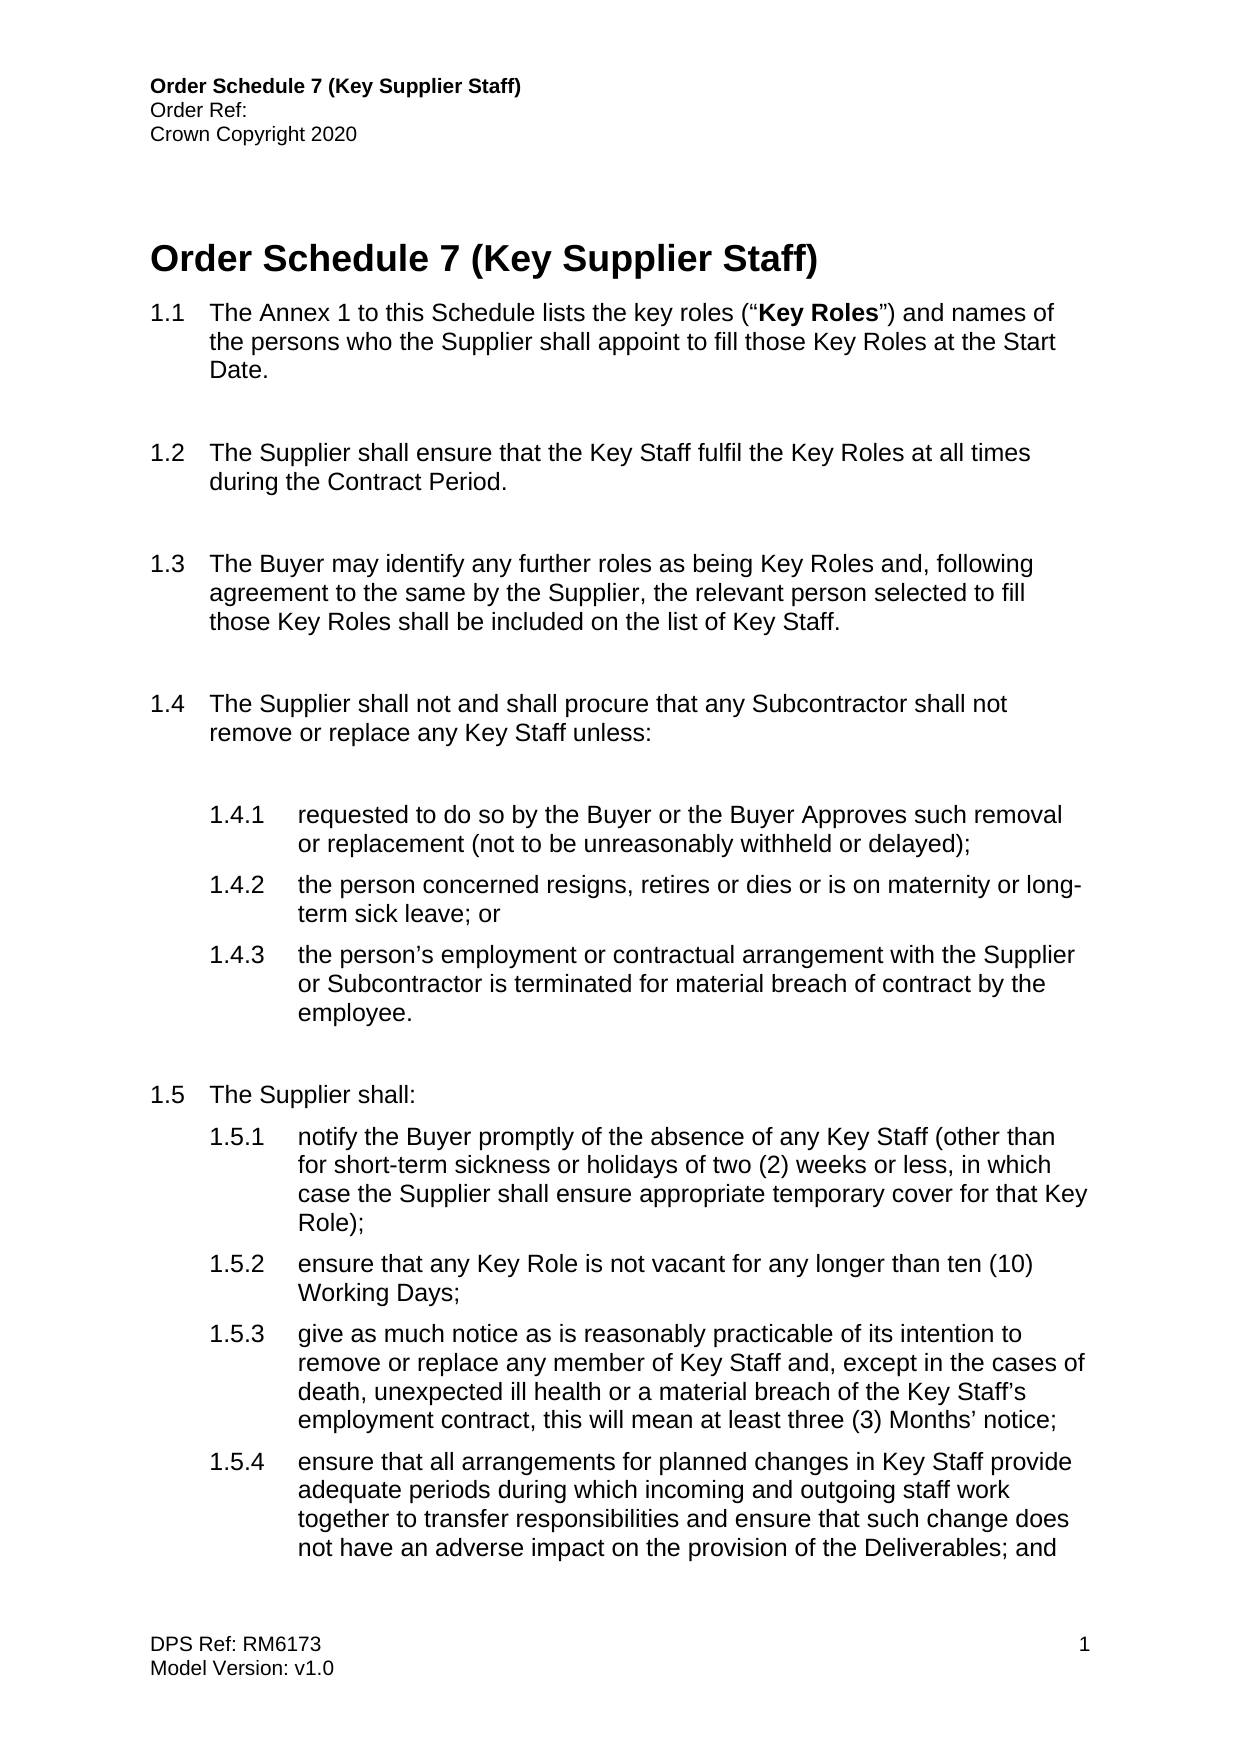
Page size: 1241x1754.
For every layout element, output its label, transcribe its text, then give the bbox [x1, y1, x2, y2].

text 1.5.1 notify the Buyer promptly of the absence of any Key Staff (other than for short-term sickness or holidays of two (2) weeks or less, in which case the Supplier shall ensure appropriate temporary cover for that Key Role); [209, 1122, 1090, 1237]
text 1.4.2 the person concerned resigns, retires or dies or is on maternity or long-term sick leave; or [209, 870, 1090, 928]
text 1.5.2 ensure that any Key Role is not vacant for any longer than ten (10) Working Days; [209, 1249, 1090, 1307]
text 1.5.4 ensure that all arrangements for planned changes in Key Staff provide adequate periods during which incoming and outgoing staff work together to transfer responsibilities and ensure that such change does not have an adverse impact on the provision of the Deliverables; and [209, 1447, 1090, 1562]
text Order Schedule 7 (Key Supplier Staff) [150, 236, 1090, 279]
text 1.5.3 give as much notice as is reasonably practicable of its intention to remove or replace any member of Key Staff and, except in the cases of death, unexpected ill health or a material breach of the Key Staff’s employment contract, this will mean at least three (3) Months’ notice; [209, 1319, 1090, 1434]
text 1.1 The Annex 1 to this Schedule lists the key roles (“Key Roles”) and names of the persons who the Supplier shall appoint to fill those Key Roles at the Start Date. [150, 298, 1090, 384]
text 1.5 The Supplier shall: [150, 1080, 1090, 1109]
text 1.4.1 requested to do so by the Buyer or the Buyer Approves such removal or replacement (not to be unreasonably withheld or delayed); [209, 800, 1090, 858]
text 1.3 The Buyer may identify any further roles as being Key Roles and, following agreement to the same by the Supplier, the relevant person selected to fill those Key Roles shall be included on the list of Key Staff. [150, 549, 1090, 635]
text 1.2 The Supplier shall ensure that the Key Staff fulfil the Key Roles at all times during the Contract Period. [150, 438, 1090, 495]
text 1.4 The Supplier shall not and shall procure that any Subcontractor shall not remove or replace any Key Staff unless: [150, 689, 1090, 747]
text 1.4.3 the person’s employment or contractual arrangement with the Supplier or Subcontractor is terminated for material breach of contract by the employee. [209, 940, 1090, 1027]
